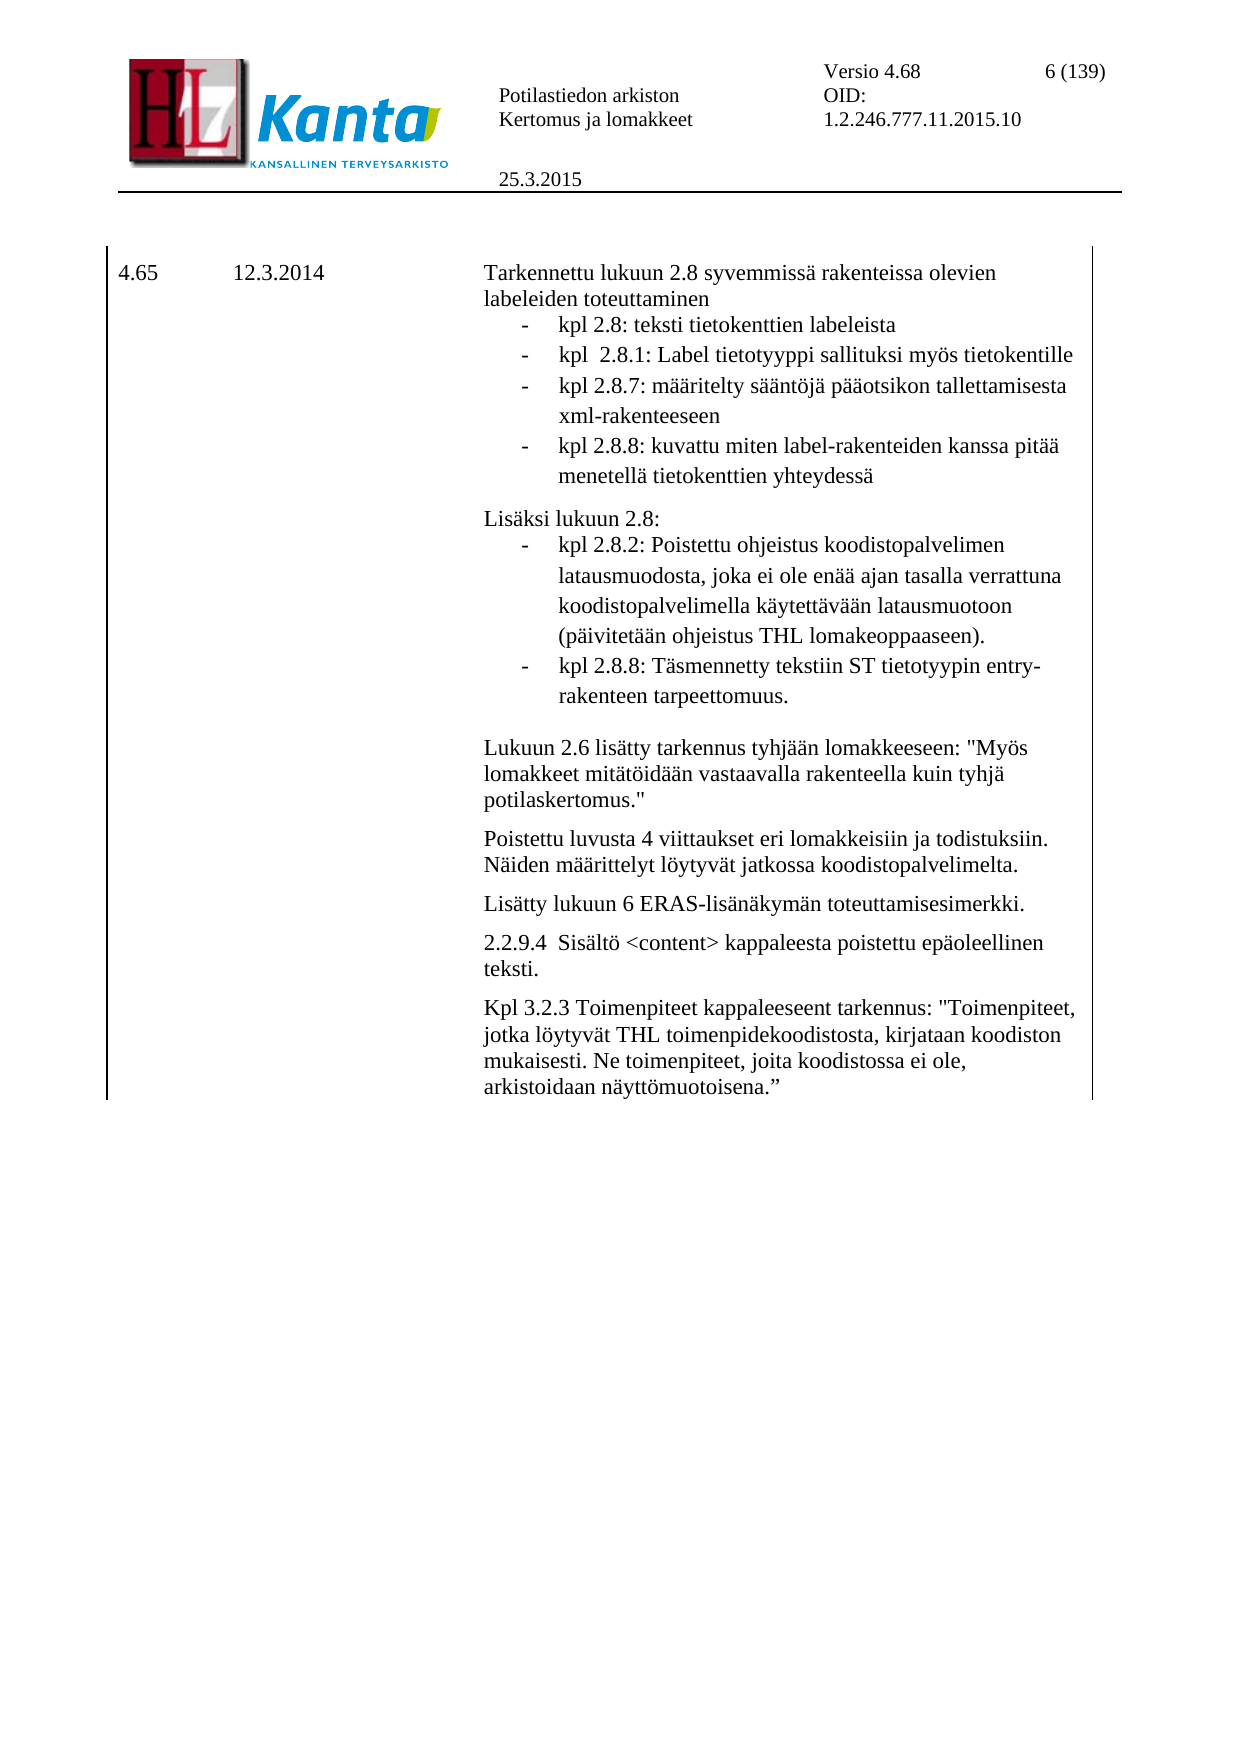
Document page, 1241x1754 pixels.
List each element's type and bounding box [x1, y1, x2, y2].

picture [129, 59, 448, 168]
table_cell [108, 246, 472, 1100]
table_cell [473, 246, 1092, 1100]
picture [274, 95, 288, 112]
